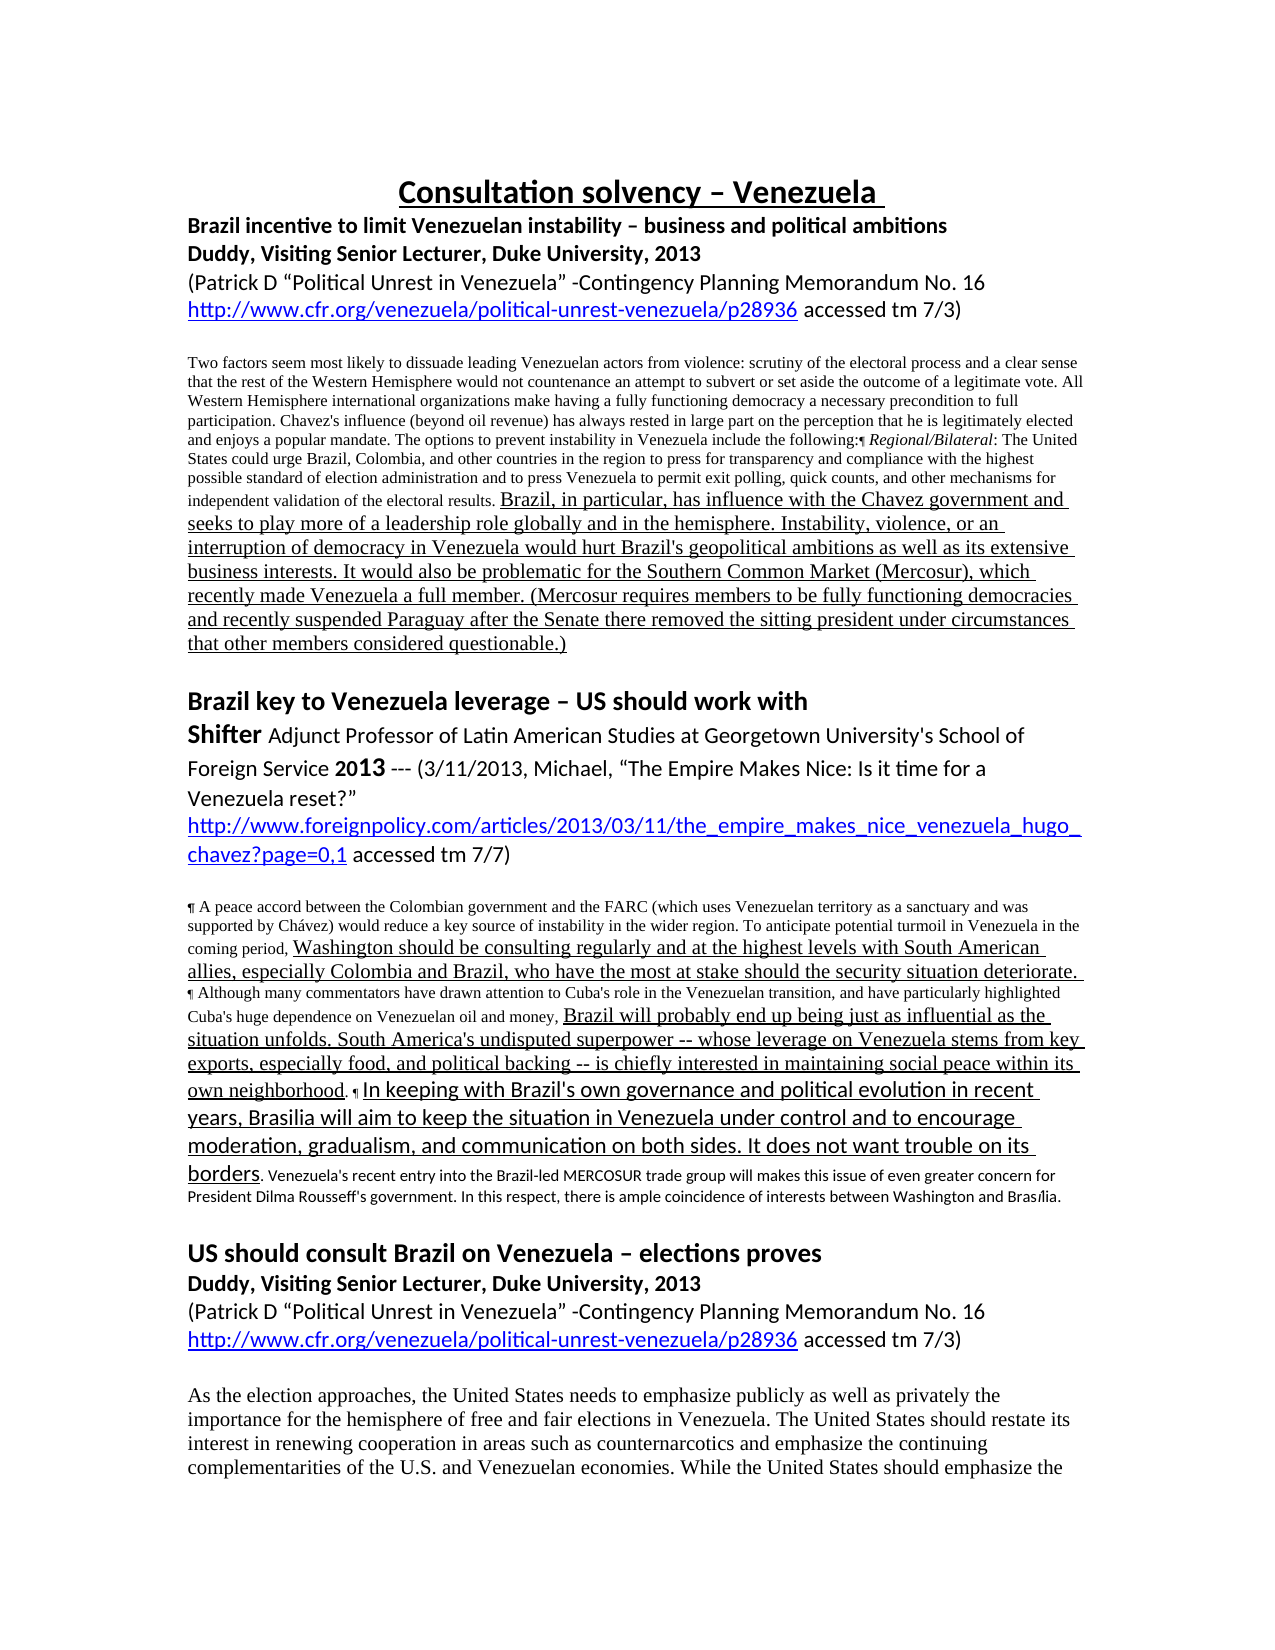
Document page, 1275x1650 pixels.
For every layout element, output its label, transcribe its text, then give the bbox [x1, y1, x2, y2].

text ¶ A peace accord between the Colombian government and the FARC (which uses Venezuelan territory as a sanctuary and was supported by Chávez) would reduce a key source of instability in the wider region. To anticipate potential turmoil in Venezuela in the coming period, Washington should be consulting regularly and at the highest levels with South American allies, especially Colombia and Brazil, who have the most at stake should the security situation deteriorate. ¶ Although many commentators have drawn attention to Cuba's role in the Venezuelan transition, and have particularly highlighted Cuba's huge dependence on Venezuelan oil and money, Brazil will probably end up being just as influential as the situation unfolds. South America's undisputed superpower -- whose leverage on Venezuela stems from key exports, especially food, and political backing -- is chiefly interested in maintaining social peace within its own neighborhood. ¶ In keeping with Brazil's own governance and political evolution in recent years, Brasilia will aim to keep the situation in Venezuela under control and to encourage moderation, gradualism, and communication on both sides. It does not want trouble on its borders. Venezuela's recent entry into the Brazil-led MERCOSUR trade group will makes this issue of even greater concern for President Dilma Rousseff's government. In this respect, there is ample coincidence of interests between Washington and Brasília. [187, 897, 1087, 1207]
text Duddy, Visiting Senior Lecturer, Duke University, 2013 [187, 1269, 1087, 1297]
subtitle Brazil key to Venezuela leverage – US should work with [187, 684, 1087, 718]
text Shifter Adjunct Professor of Latin American Studies at Georgetown University's School of Foreign Service 2013 --- (3/11/2013, Michael, “The Empire Makes Nice: Is it time for a Venezuela reset?” http://www.foreignpolicy.com/articles/2013/03/11/the_empire_makes_nice_venezuela_hugo_chavez?page=0,1 accessed tm 7/7) [187, 718, 1087, 868]
subtitle US should consult Brazil on Venezuela – elections proves [187, 1236, 1087, 1269]
text Brazil incentive to limit Venezuelan instability – business and political ambitions [187, 212, 1087, 239]
text (Patrick D “Political Unrest in Venezuela” -Contingency Planning Memorandum No. 16 http://www.cfr.org/venezuela/political-unrest-venezuela/p28936 accessed tm 7/3) [187, 268, 1087, 324]
text Two factors seem most likely to dissuade leading Venezuelan actors from violence: scrutiny of the electoral process and a clear sense that the rest of the Western Hemisphere would not countenance an attempt to subvert or set aside the outcome of a legitimate vote. All Western Hemisphere international organizations make having a fully functioning democracy a necessary precondition to full participation. Chavez's influence (beyond oil revenue) has always rested in large part on the perception that he is legitimately elected and enjoys a popular mandate. The options to prevent instability in Venezuela include the following:¶ Regional/Bilateral: The United States could urge Brazil, Colombia, and other countries in the region to press for transparency and compliance with the highest possible standard of election administration and to press Venezuela to permit exit polling, quick counts, and other mechanisms for independent validation of the electoral results. Brazil, in particular, has influence with the Chavez government and seeks to play more of a leadership role globally and in the hemisphere. Instability, violence, or an interruption of democracy in Venezuela would hurt Brazil's geopolitical ambitions as well as its extensive business interests. It would also be problematic for the Southern Common Market (Mercosur), which recently made Venezuela a full member. (Mercosur requires members to be fully functioning democracies and recently suspended Paraguay after the Senate there removed the sitting president under circumstances that other members considered questionable.) [187, 353, 1087, 655]
text (Patrick D “Political Unrest in Venezuela” -Contingency Planning Memorandum No. 16 http://www.cfr.org/venezuela/political-unrest-venezuela/p28936 accessed tm 7/3) [187, 1297, 1087, 1353]
subtitle Consultation solvency – Venezuela [187, 171, 1087, 212]
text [187, 1382, 1087, 1479]
text Duddy, Visiting Senior Lecturer, Duke University, 2013 [187, 239, 1087, 268]
